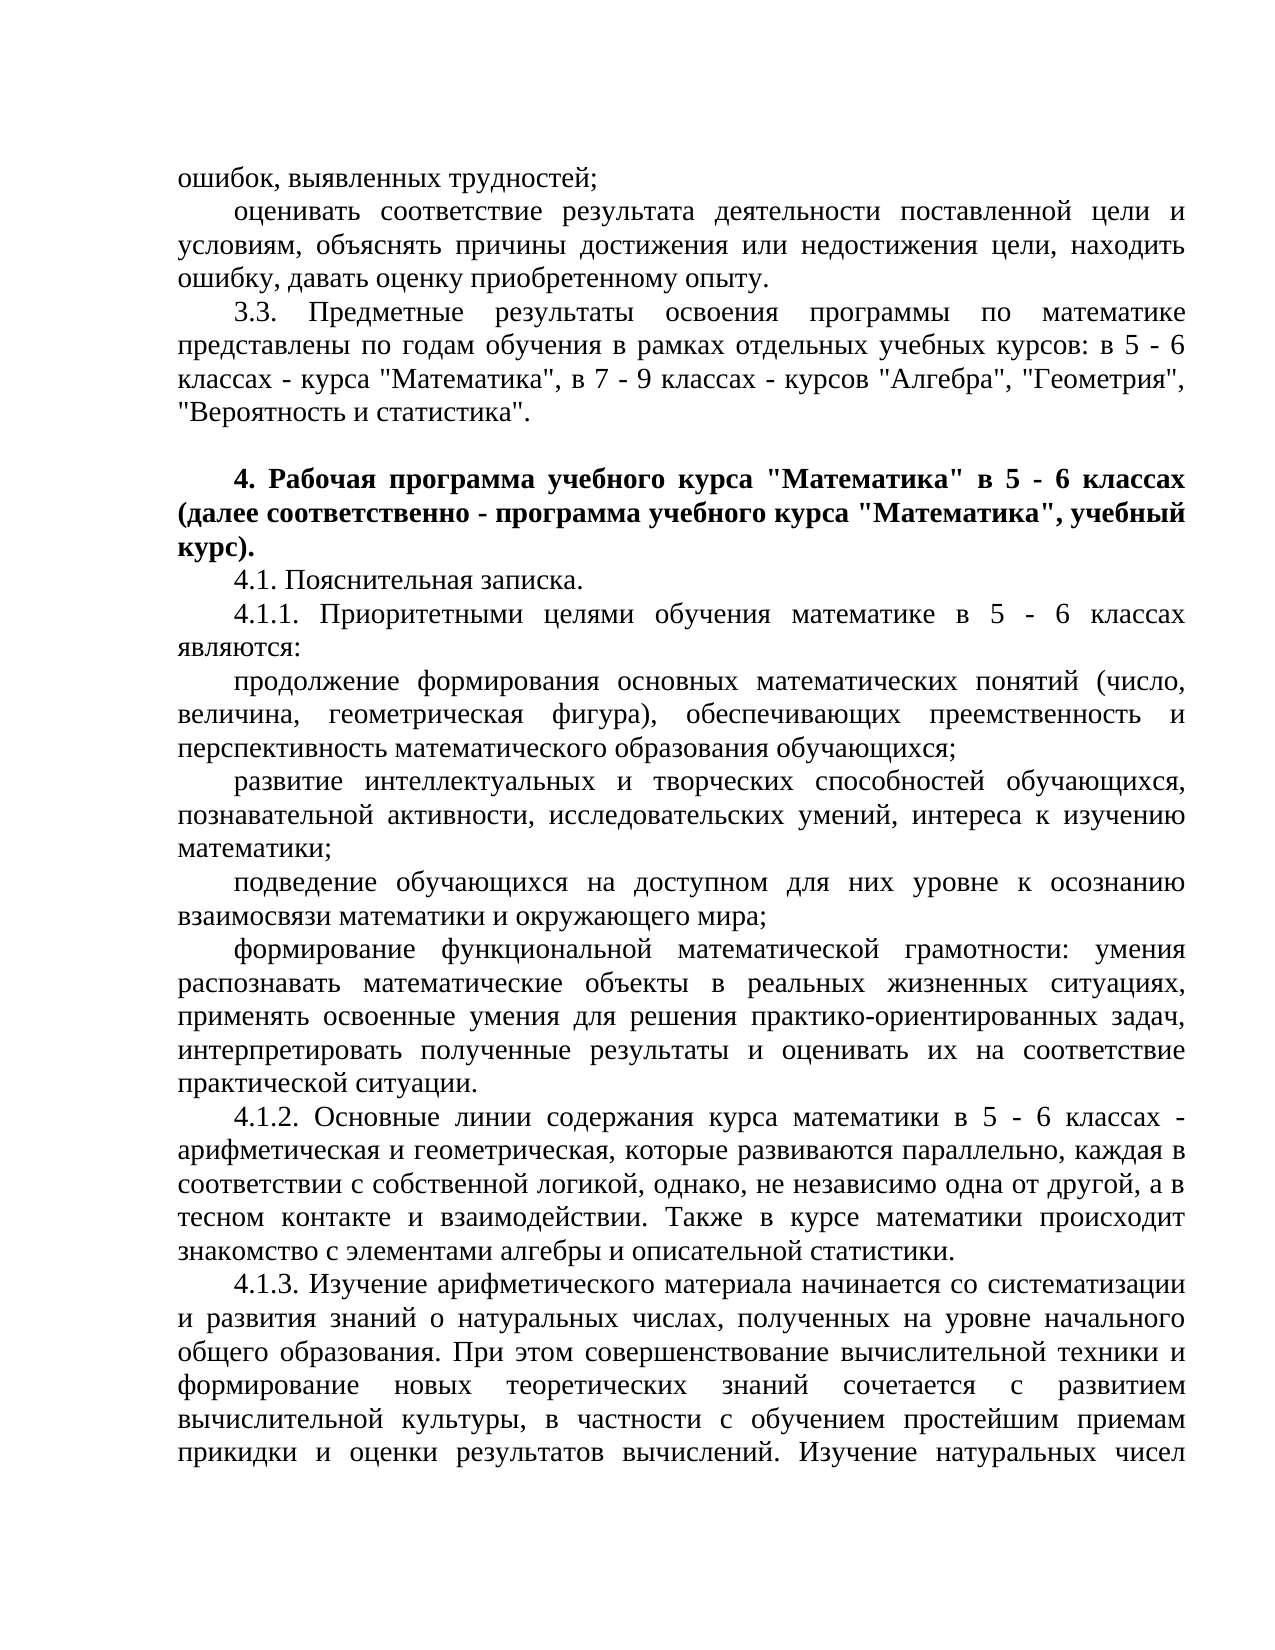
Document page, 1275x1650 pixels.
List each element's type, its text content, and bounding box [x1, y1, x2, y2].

text 4.1.1. Приоритетными целями обучения математике в 5 - 6 классах являются: [177, 596, 1186, 663]
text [177, 1267, 1186, 1468]
text подведение обучающихся на доступном для них уровне к осознанию взаимосвязи математики и окружающего мира; [177, 864, 1186, 931]
text 3.3. Предметные результаты освоения программы по математике представлены по годам обучения в рамках отдельных учебных курсов: в 5 - 6 классах - курса "Математика", в 7 - 9 классах - курсов "Алгебра", "Геометрия", "Вероятность и статистика". [177, 294, 1186, 428]
text развитие интеллектуальных и творческих способностей обучающихся, познавательной активности, исследовательских умений, интереса к изучению математики; [177, 763, 1186, 864]
text 4. Рабочая программа учебного курса "Математика" в 5 - 6 классах (далее соответственно - программа учебного курса "Математика", учебный курс). [177, 462, 1186, 562]
text 4.1. Пояснительная записка. [177, 562, 1186, 596]
text формирование функциональной математической грамотности: умения распознавать математические объекты в реальных жизненных ситуациях, применять освоенные умения для решения практико-ориентированных задач, интерпретировать полученные результаты и оценивать их на соответствие практической ситуации. [177, 931, 1186, 1099]
text оценивать соответствие результата деятельности поставленной цели и условиям, объяснять причины достижения или недостижения цели, находить ошибку, давать оценку приобретенному опыту. [177, 193, 1186, 294]
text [177, 160, 1186, 193]
text 4.1.2. Основные линии содержания курса математики в 5 - 6 классах - арифметическая и геометрическая, которые развиваются параллельно, каждая в соответствии с собственной логикой, однако, не независимо одна от другой, а в тесном контакте и взаимодействии. Также в курсе математики происходит знакомство с элементами алгебры и описательной статистики. [177, 1099, 1186, 1267]
text продолжение формирования основных математических понятий (число, величина, геометрическая фигура), обеспечивающих преемственность и перспективность математического образования обучающихся; [177, 663, 1186, 763]
